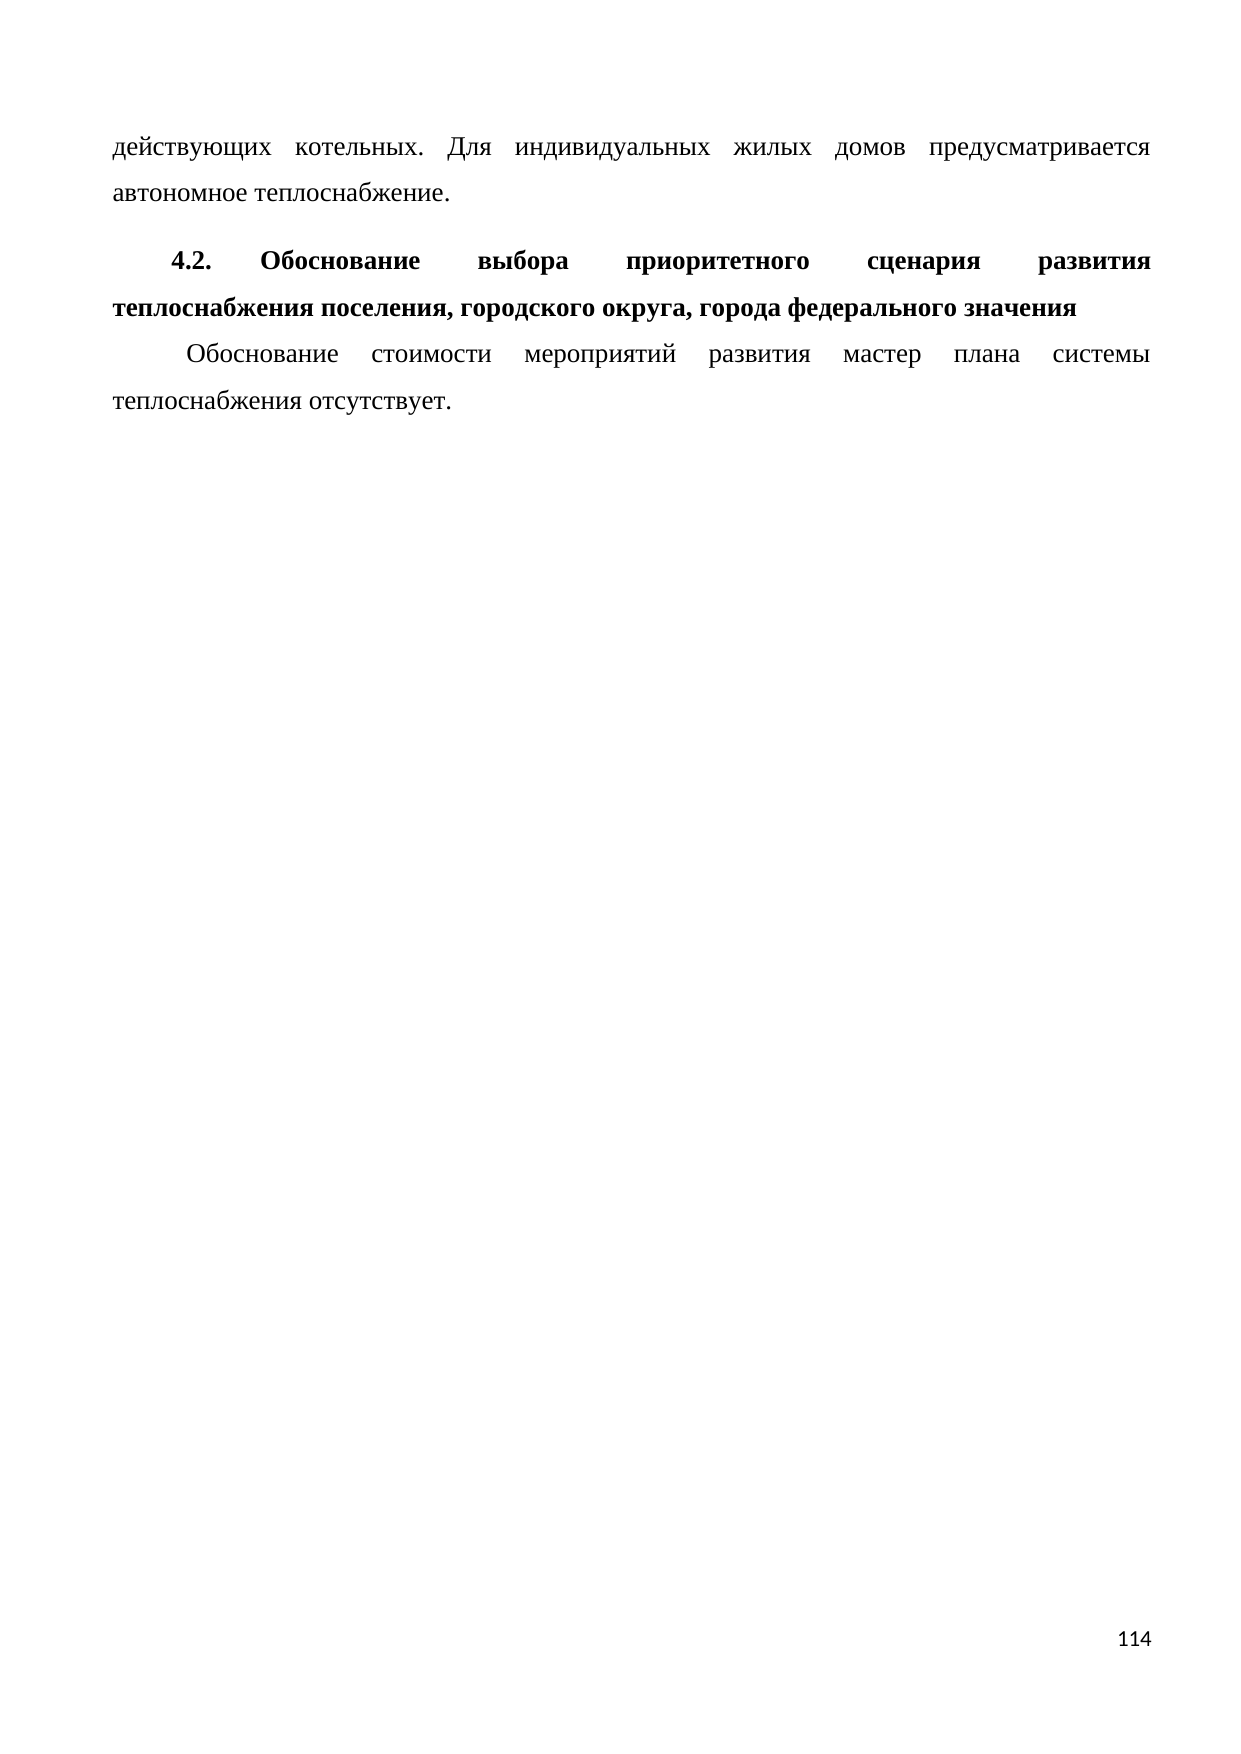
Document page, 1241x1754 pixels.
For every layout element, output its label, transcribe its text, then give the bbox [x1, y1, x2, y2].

text Обоснование стоимости мероприятий развития мастер плана системы теплоснабжения отсутствует. [112, 337, 1152, 415]
subtitle Обоснование выбора приоритетного сценария развития теплоснабжения поселения, городского округа, города федерального значения [112, 244, 1152, 322]
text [112, 130, 1152, 208]
